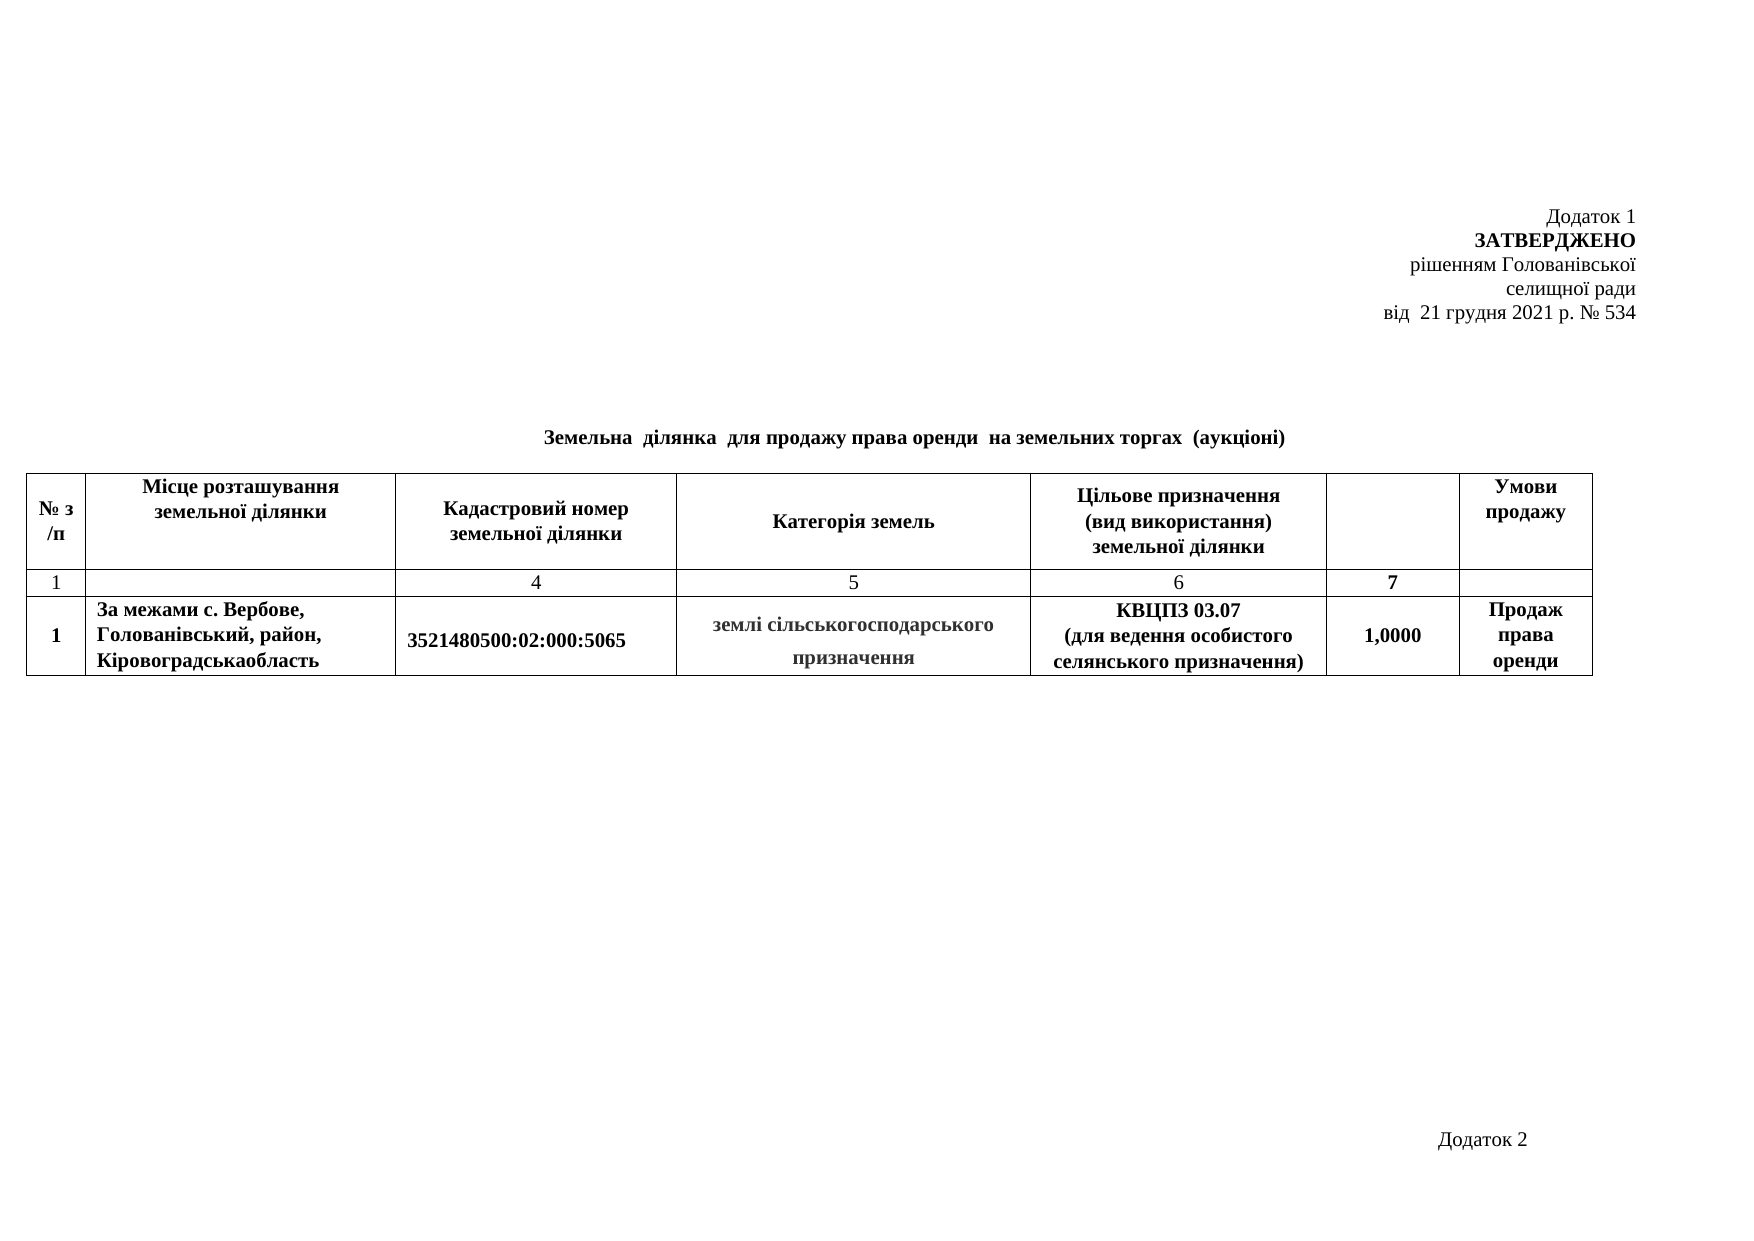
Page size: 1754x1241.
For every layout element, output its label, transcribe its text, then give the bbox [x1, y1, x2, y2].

title рішенням Голованівської [118, 252, 1636, 276]
title селищної ради [118, 276, 1636, 300]
table_header [1327, 474, 1459, 569]
table_cell 1 [27, 570, 85, 596]
table_header Категорія земель [677, 474, 1030, 569]
table_cell За межами с. Вербове, Голованівський, район, Кіровоградськаобласть [86, 597, 395, 675]
table_cell 3521480500:02:000:5065 [396, 597, 676, 675]
table_cell Продаж права оренди [1460, 597, 1592, 675]
subtitle ЗАТВЕРДЖЕНО [118, 228, 1636, 252]
table_cell 1,0000 [1327, 597, 1459, 675]
table_header № з/п [27, 474, 85, 569]
table_cell 7 [1327, 570, 1459, 596]
table_cell землі сільськогосподарського призначення [677, 597, 1030, 675]
text Земельна ділянка для продажу права оренди на земельних торгах (аукціоні) [193, 425, 1636, 449]
table_cell [86, 570, 395, 596]
text Додаток 1 [118, 203, 1636, 228]
table_cell 6 [1031, 570, 1326, 596]
table_cell 5 [677, 570, 1030, 596]
table_header Умови продажу [1460, 474, 1592, 569]
table_header Цільове призначення (вид використання) земельної ділянки [1031, 474, 1326, 569]
table_header Місце розташування земельної ділянки [86, 474, 395, 569]
table_cell [1460, 570, 1592, 596]
table_cell 4 [396, 570, 676, 596]
table_cell КВЦПЗ 03.07 (для ведення особистого селянського призначення) [1031, 597, 1326, 675]
table_header Кадастровий номер земельної ділянки [396, 474, 676, 569]
table_cell 1 [27, 597, 85, 675]
title від 21 грудня 2021 р. № 534 [118, 300, 1636, 324]
text Додаток 2 [118, 1127, 1636, 1151]
